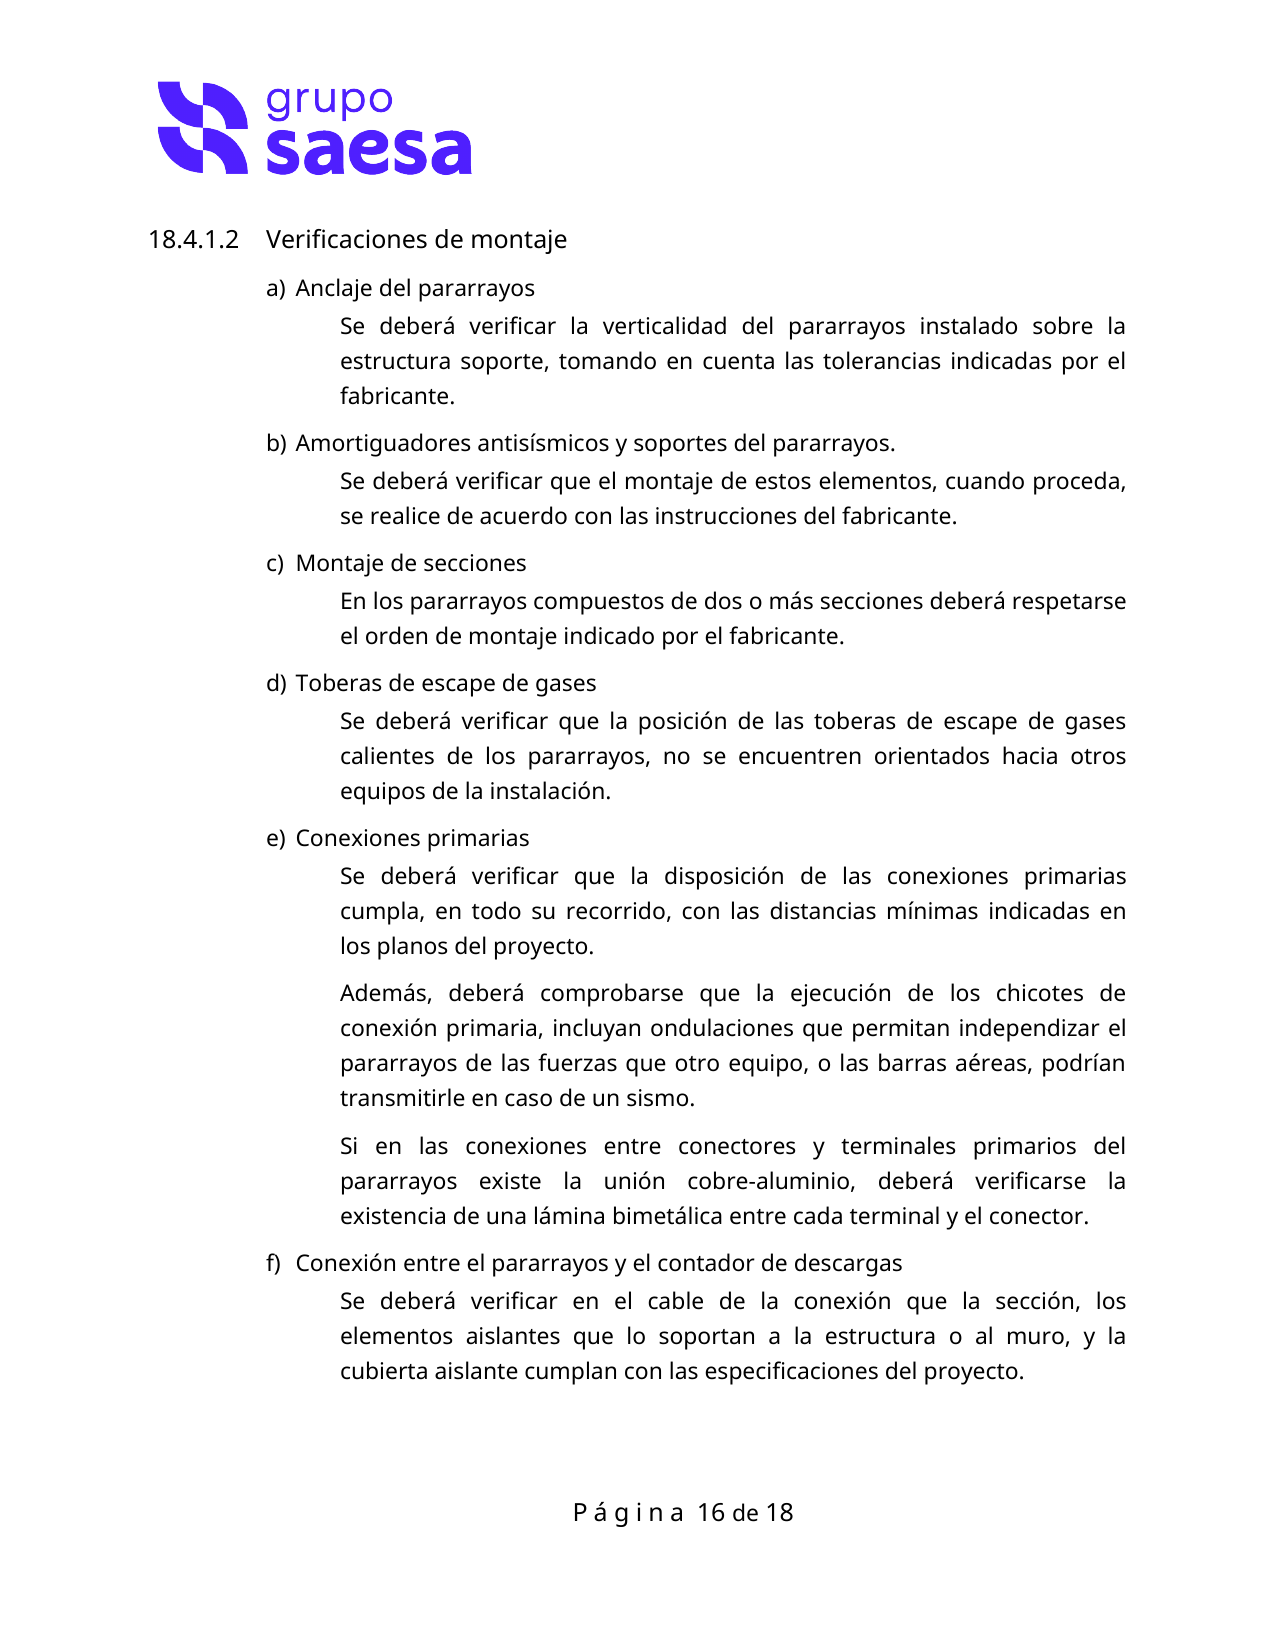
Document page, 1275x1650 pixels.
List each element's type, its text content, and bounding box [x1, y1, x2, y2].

text Se deberá verificar la verticalidad del pararrayos instalado sobre la estructura soporte, tomando en cuenta las tolerancias indicadas por el fabricante. [340, 309, 1127, 411]
text Si en las conexiones entre conectores y terminales primarios del pararrayos existe la unión cobre-aluminio, deberá verificarse la existencia de una lámina bimetálica entre cada terminal y el conector. [340, 1129, 1127, 1231]
list Conexión entre el pararrayos y el contador de descargas [266, 1247, 1127, 1278]
list Toberas de escape de gases [266, 667, 1127, 698]
text Se deberá verificar que la posición de las toberas de escape de gases calientes de los pararrayos, no se encuentren orientados hacia otros equipos de la instalación. [340, 704, 1127, 806]
picture [147, 73, 481, 178]
text En los pararrayos compuestos de dos o más secciones deberá respetarse el orden de montaje indicado por el fabricante. [340, 584, 1127, 651]
text Se deberá verificar en el cable de la conexión que la sección, los elementos aislantes que lo soportan a la estructura o al muro, y la cubierta aislante cumplan con las especificaciones del proyecto. [340, 1284, 1127, 1386]
subtitle Verificaciones de montaje [148, 221, 1127, 256]
list Conexiones primarias [266, 822, 1127, 853]
text Además, deberá comprobarse que la ejecución de los chicotes de conexión primaria, incluyan ondulaciones que permitan independizar el pararrayos de las fuerzas que otro equipo, o las barras aéreas, podrían transmitirle en caso de un sismo. [340, 977, 1127, 1113]
text Se deberá verificar que la disposición de las conexiones primarias cumpla, en todo su recorrido, con las distancias mínimas indicadas en los planos del proyecto. [340, 859, 1127, 961]
list Montaje de secciones [266, 547, 1127, 578]
text Se deberá verificar que el montaje de estos elementos, cuando proceda, se realice de acuerdo con las instrucciones del fabricante. [340, 464, 1127, 531]
list Amortiguadores antisísmicos y soportes del pararrayos. [266, 427, 1127, 458]
list Anclaje del pararrayos [266, 272, 1127, 303]
